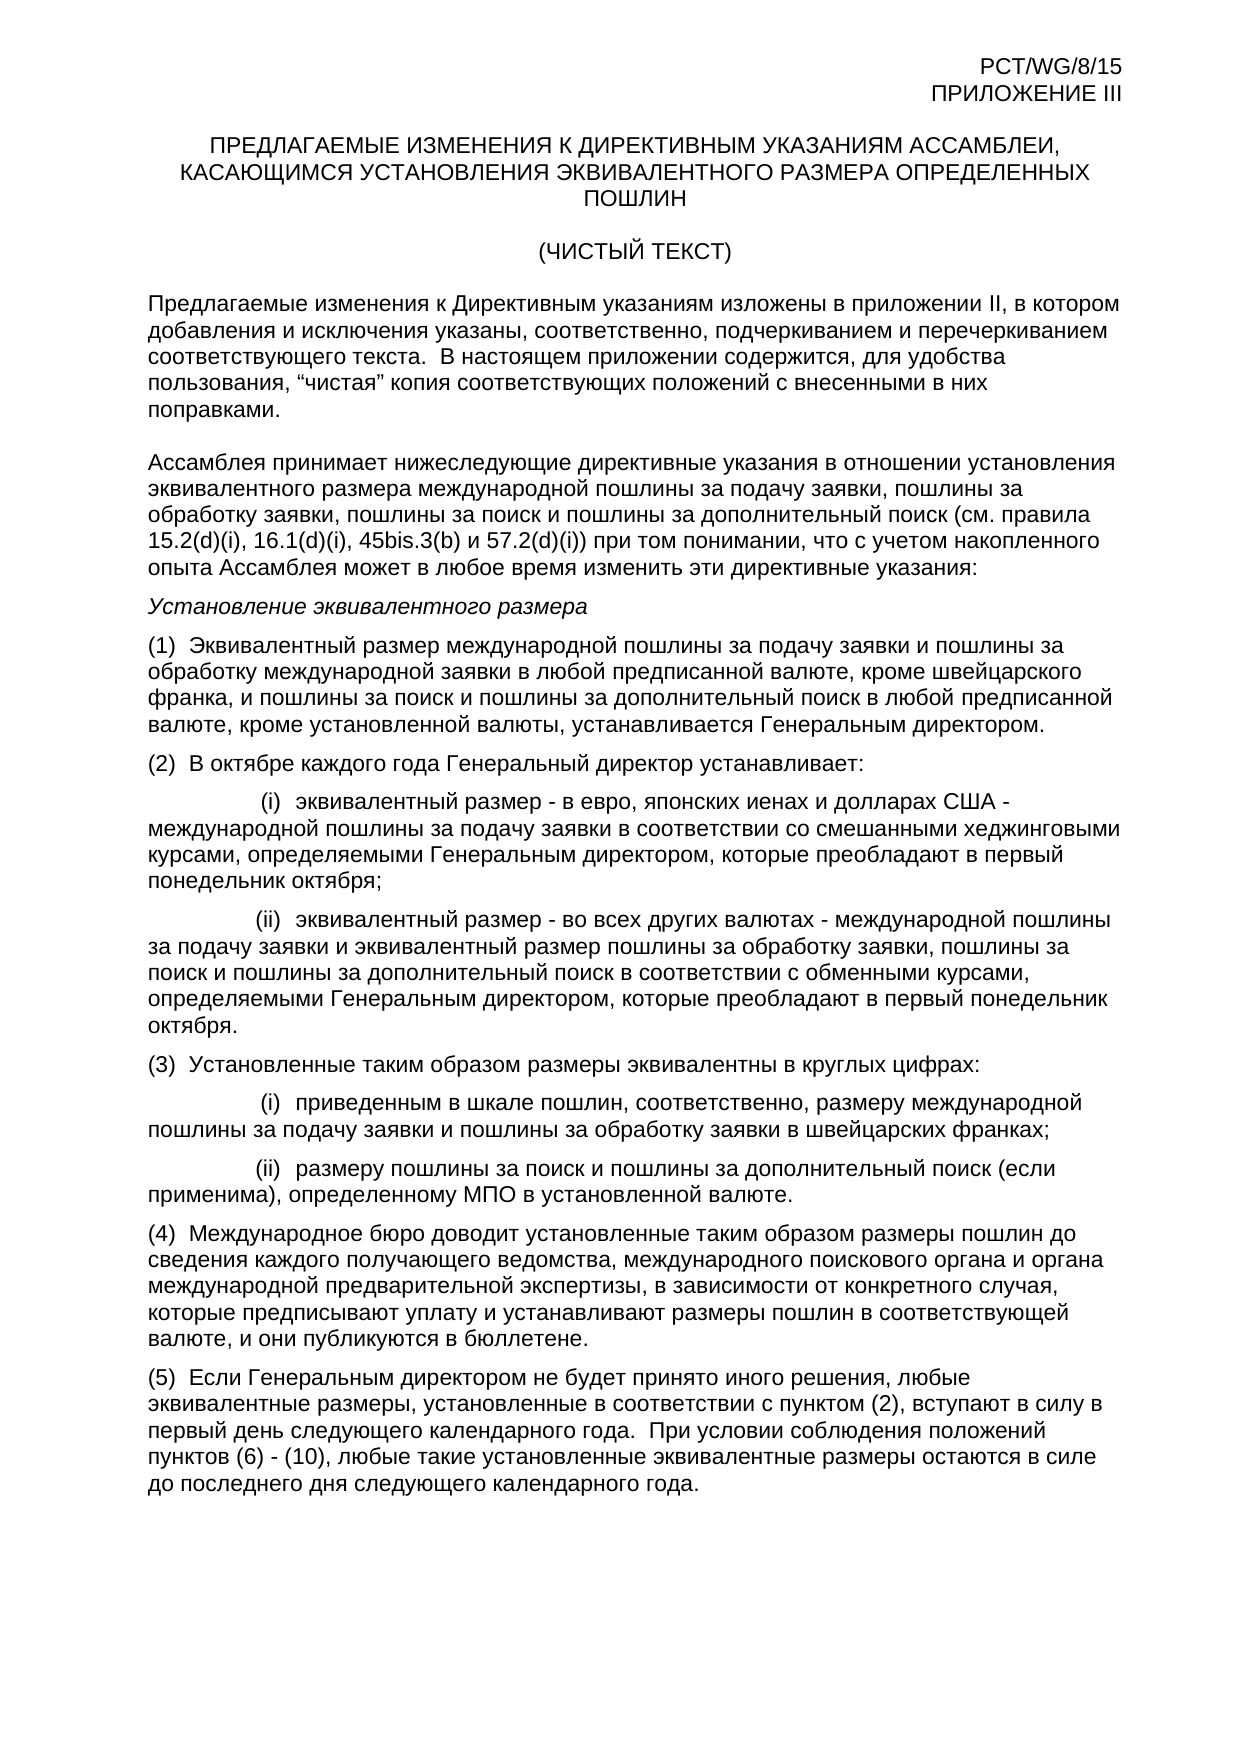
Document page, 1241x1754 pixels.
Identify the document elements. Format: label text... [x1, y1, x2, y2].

text (2) В октябре каждого года Генеральный директор устанавливает: [148, 749, 1122, 776]
text (5) Если Генеральным директором не будет принято иного решения, любые эквивалентные размеры, установленные в соответствии с пунктом (2), вступают в силу в первый день следующего календарного года. При условии соблюдения положений пунктов (6) - (10), любые такие установленные эквивалентные размеры остаются в силе до последнего дня следующего календарного года. [148, 1364, 1122, 1496]
text предлагаемые изменения к директивным указаниям ассамблеи, КАСАЮЩИМСЯ УСТАНОВЛЕНИЯ ЭКВИВАЛЕНТНОГО РАЗМЕРА ОПРЕДЕЛЕННЫХ ПОШЛИН [148, 132, 1122, 211]
text (3) Установленные таким образом размеры эквивалентны в круглых цифрах: [148, 1051, 1122, 1077]
text (i) приведенным в шкале пошлин, соответственно, размеру международной пошлины за подачу заявки и пошлины за обработку заявки в швейцарских франках; [148, 1089, 1122, 1142]
text Ассамблея принимает нижеследующие директивные указания в отношении установления эквивалентного размера международной пошлины за подачу заявки, пошлины за обработку заявки, пошлины за поиск и пошлины за дополнительный поиск (см. правила 15.2(d)(i), 16.1(d)(i), 45bis.3(b) и 57.2(d)(i)) при том понимании, что с учетом накопленного опыта Ассамблея может в любое время изменить эти директивные указания: [148, 448, 1122, 580]
text Предлагаемые изменения к Директивным указаниям изложены в приложении II, в котором добавления и исключения указаны, соответственно, подчеркиванием и перечеркиванием соответствующего текста. В настоящем приложении содержится, для удобства пользования, “чистая” копия соответствующих положений с внесенными в них поправками. [148, 290, 1122, 422]
text (ЧИСТЫЙ ТЕКСТ) [148, 238, 1122, 264]
text (ii) размеру пошлины за поиск и пошлины за дополнительный поиск (если применима), определенному МПО в установленной валюте. [148, 1154, 1122, 1207]
text (1) Эквивалентный размер международной пошлины за подачу заявки и пошлины за обработку международной заявки в любой предписанной валюте, кроме швейцарского франка, и пошлины за поиск и пошлины за дополнительный поиск в любой предписанной валюте, кроме установленной валюты, устанавливается Генеральным директором. [148, 632, 1122, 737]
text (i) эквивалентный размер - в евро, японских иенах и долларах США - международной пошлины за подачу заявки в соответствии со смешанными хеджинговыми курсами, определяемыми Генеральным директором, которые преобладают в первый понедельник октября; [148, 788, 1122, 894]
text (ii) эквивалентный размер - во всех других валютах - международной пошлины за подачу заявки и эквивалентный размер пошлины за обработку заявки, пошлины за поиск и пошлины за дополнительный поиск в соответствии с обменными курсами, определяемыми Генеральным директором, которые преобладают в первый понедельник октября. [148, 906, 1122, 1038]
text (4) Международное бюро доводит установленные таким образом размеры пошлин до сведения каждого получающего ведомства, международного поискового органа и органа международной предварительной экспертизы, в зависимости от конкретного случая, которые предписывают уплату и устанавливают размеры пошлин в соответствующей валюте, и они публикуются в бюллетене. [148, 1220, 1122, 1352]
title Установление эквивалентного размера [148, 593, 1122, 619]
